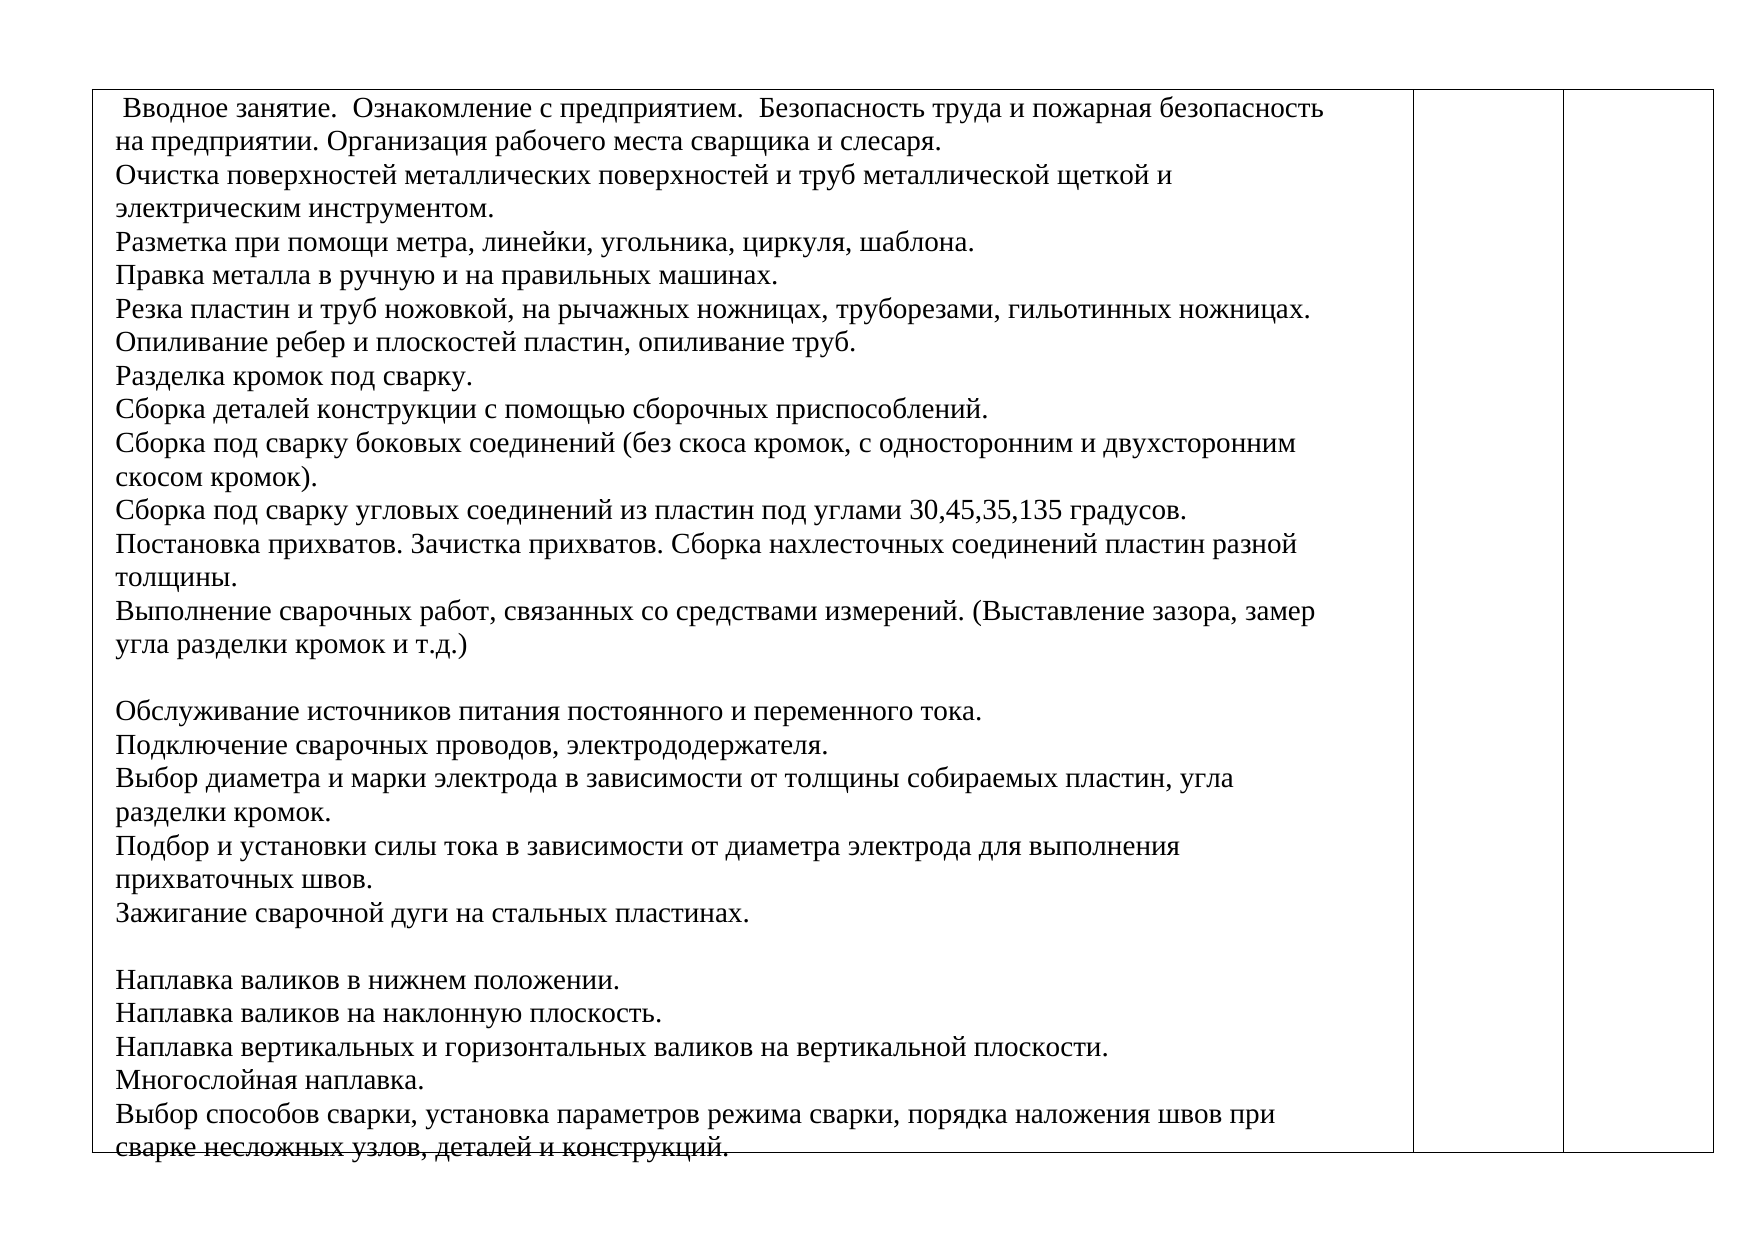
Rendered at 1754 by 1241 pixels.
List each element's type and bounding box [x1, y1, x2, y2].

table_cell [1564, 90, 1713, 1152]
table_cell [93, 90, 1413, 1152]
table_cell [1414, 90, 1563, 1152]
